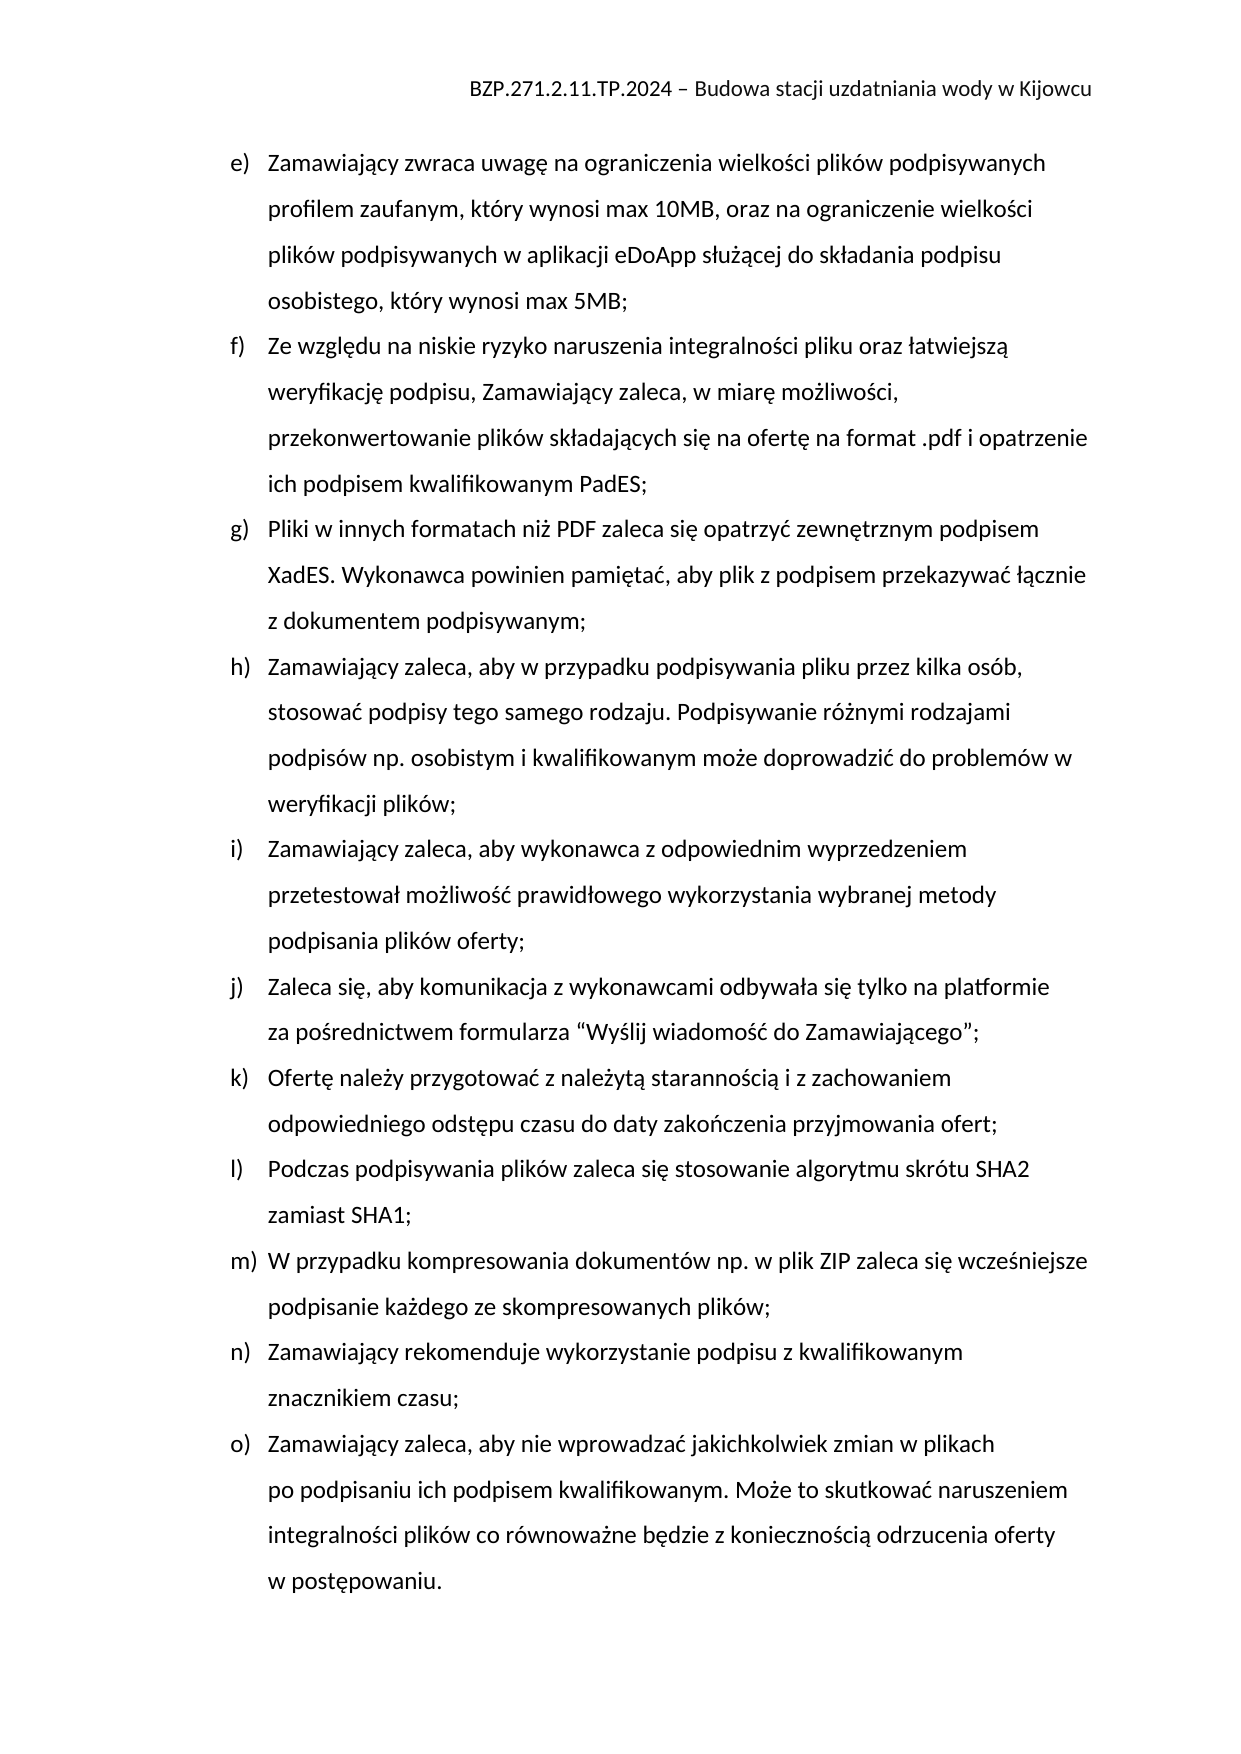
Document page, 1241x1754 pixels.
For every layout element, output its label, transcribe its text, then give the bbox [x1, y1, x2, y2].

list Zamawiający zaleca, aby wykonawca z odpowiednim wyprzedzeniem przetestował możliwość prawidłowego wykorzystania wybranej metody podpisania plików oferty; [230, 833, 1093, 956]
list Zamawiający zaleca, aby w przypadku podpisywania pliku przez kilka osób, stosować podpisy tego samego rodzaju. Podpisywanie różnymi rodzajami podpisów np. osobistym i kwalifikowanym może doprowadzić do problemów w weryfikacji plików; [230, 651, 1093, 818]
list Ofertę należy przygotować z należytą starannością i z zachowaniem odpowiedniego odstępu czasu do daty zakończenia przyjmowania ofert; [230, 1062, 1093, 1138]
list Zaleca się, aby komunikacja z wykonawcami odbywała się tylko na platformie za pośrednictwem formularza “Wyślij wiadomość do Zamawiającego”; [230, 971, 1093, 1047]
list Ze względu na niskie ryzyko naruszenia integralności pliku oraz łatwiejszą weryfikację podpisu, Zamawiający zaleca, w miarę możliwości, przekonwertowanie plików składających się na ofertę na format .pdf i opatrzenie ich podpisem kwalifikowanym PadES; [230, 331, 1093, 498]
list Zamawiający zwraca uwagę na ograniczenia wielkości plików podpisywanych profilem zaufanym, który wynosi max 10MB, oraz na ograniczenie wielkości plików podpisywanych w aplikacji eDoApp służącej do składania podpisu osobistego, który wynosi max 5MB; [230, 148, 1093, 315]
list Zamawiający zaleca, aby nie wprowadzać jakichkolwiek zmian w plikach po podpisaniu ich podpisem kwalifikowanym. Może to skutkować naruszeniem integralności plików co równoważne będzie z koniecznością odrzucenia oferty w postępowaniu. [230, 1428, 1093, 1596]
list Zamawiający rekomenduje wykorzystanie podpisu z kwalifikowanym znacznikiem czasu; [230, 1337, 1093, 1413]
list Podczas podpisywania plików zaleca się stosowanie algorytmu skrótu SHA2 zamiast SHA1; [230, 1154, 1093, 1230]
list Pliki w innych formatach niż PDF zaleca się opatrzyć zewnętrznym podpisem XadES. Wykonawca powinien pamiętać, aby plik z podpisem przekazywać łącznie z dokumentem podpisywanym; [230, 513, 1093, 635]
list W przypadku kompresowania dokumentów np. w plik ZIP zaleca się wcześniejsze podpisanie każdego ze skompresowanych plików; [230, 1245, 1093, 1321]
